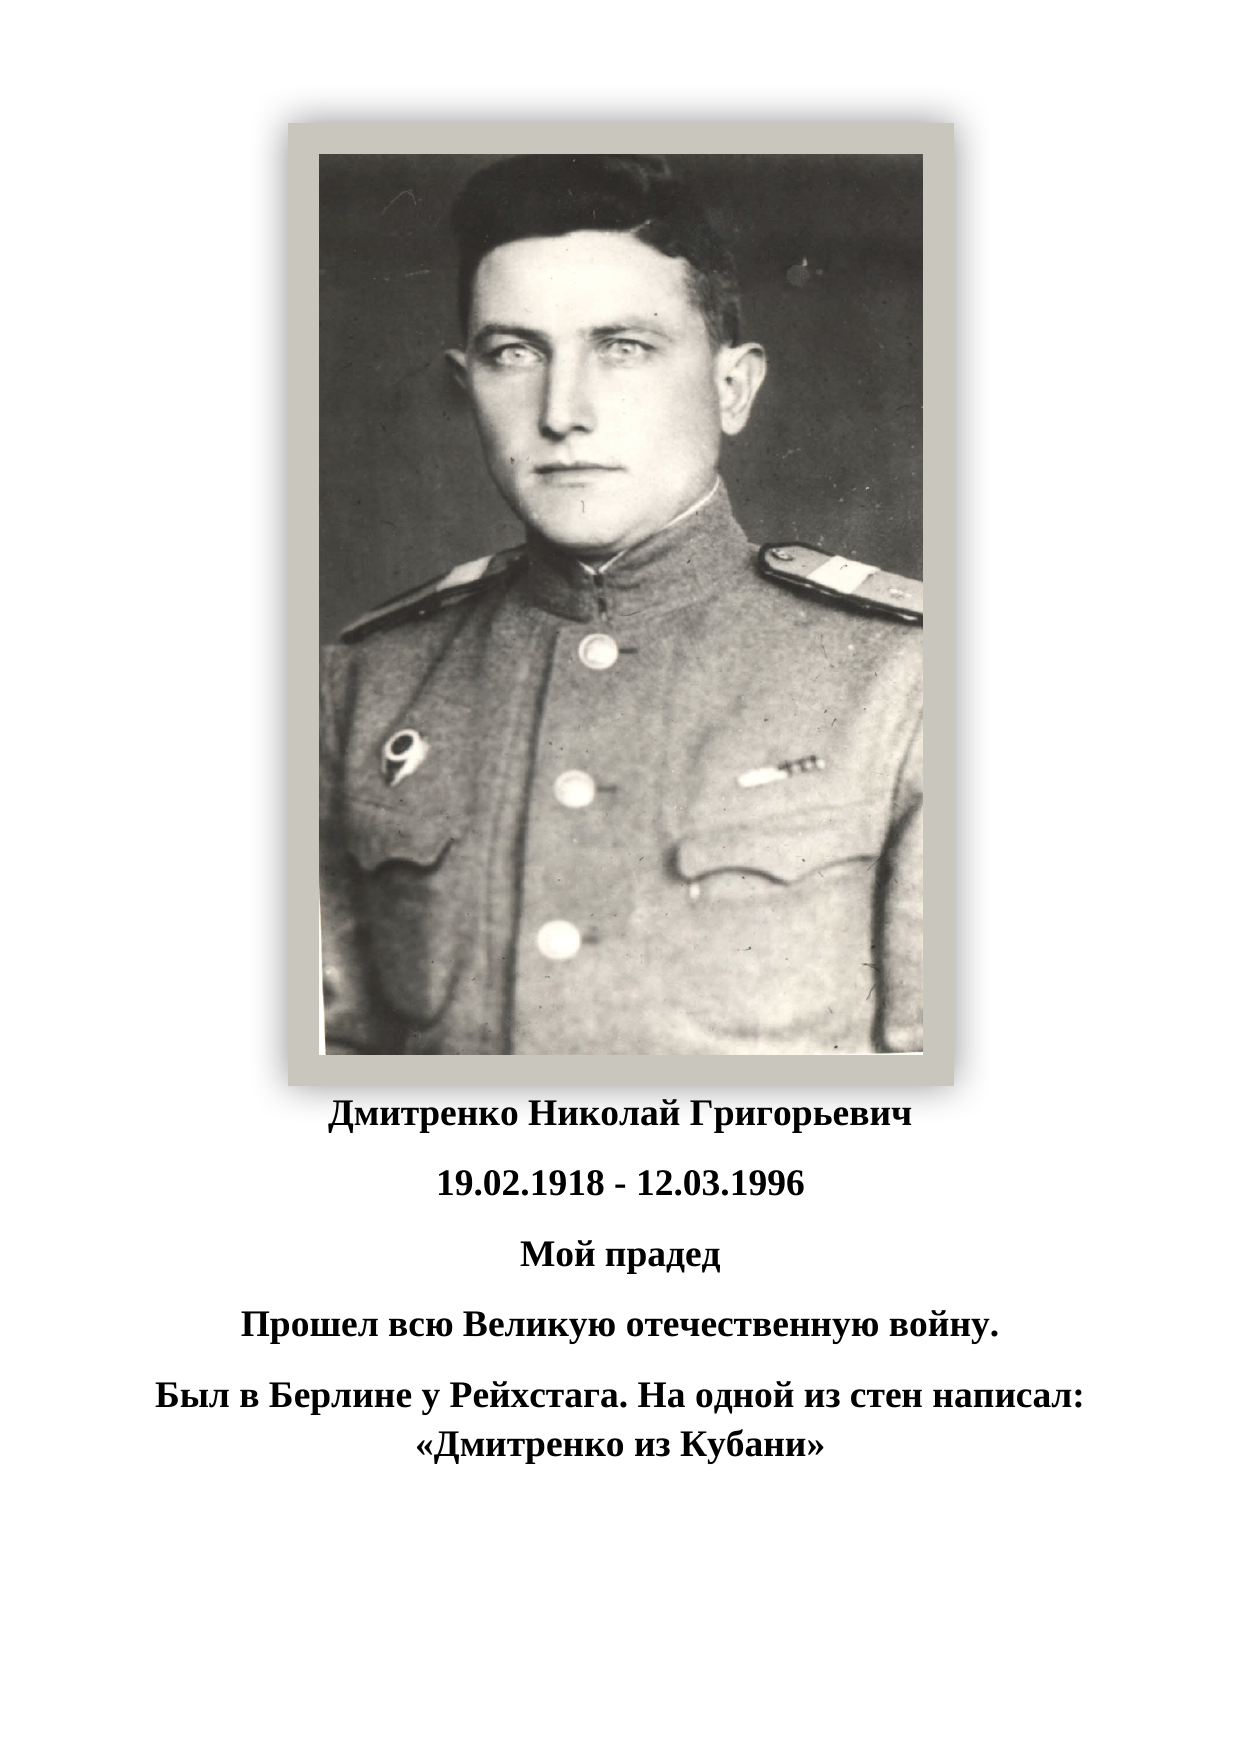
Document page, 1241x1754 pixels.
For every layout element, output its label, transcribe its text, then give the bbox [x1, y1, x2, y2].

text Дмитренко Николай Григорьевич [799, 118, 1152, 1133]
text Дмитренко Николай Григорьевич [89, 118, 335, 1133]
text Дмитренко Николай Григорьевич [427, 1113, 715, 1133]
text Мой прадед [89, 1231, 1152, 1274]
text Прошел всю Великую отечественную войну. [89, 1302, 1152, 1345]
text 19.02.1918 - 12.03.1996 [89, 1161, 1152, 1204]
picture [319, 154, 923, 1055]
text Был в Берлине у Рейхстага. На одной из стен написал: «Дмитренко из Кубани» [89, 1372, 1152, 1465]
